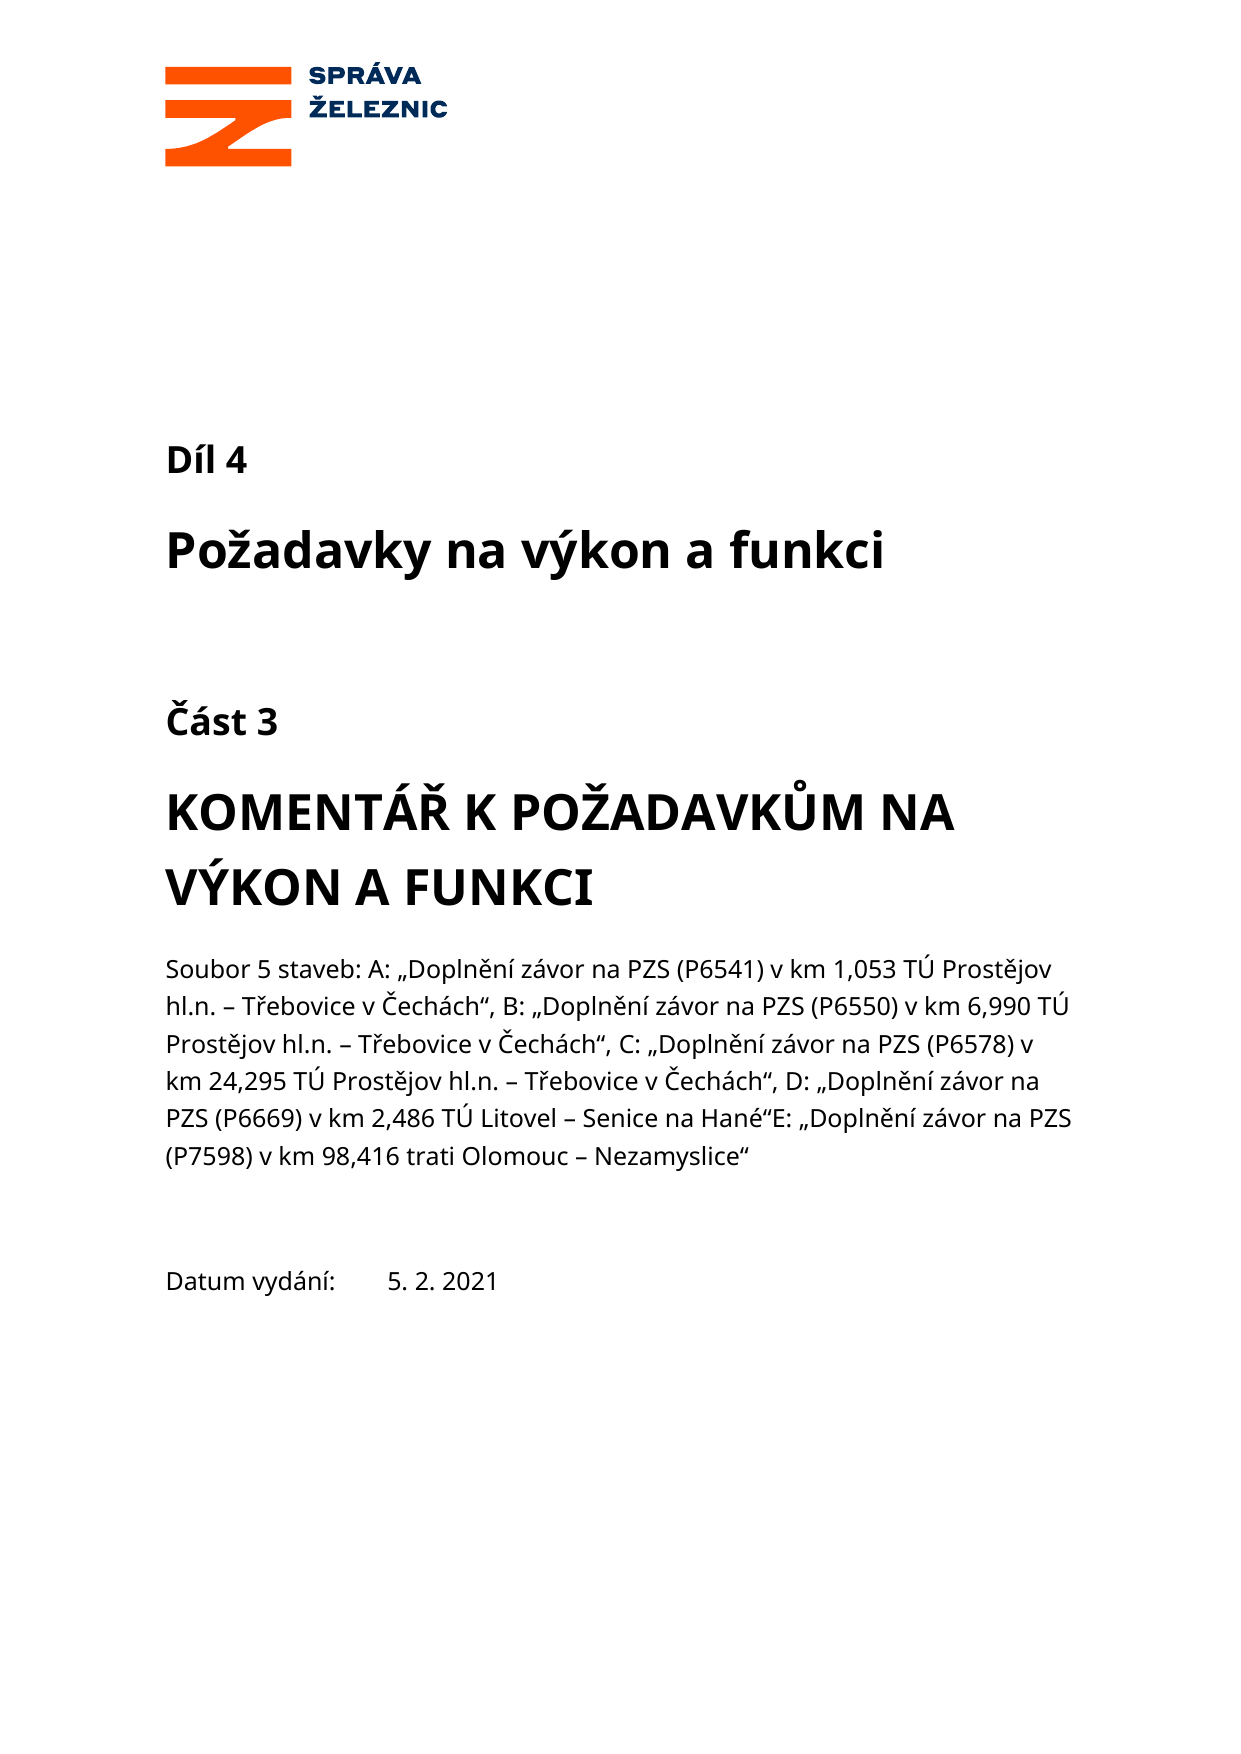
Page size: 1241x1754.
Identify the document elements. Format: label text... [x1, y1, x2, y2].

text Část 3 [165, 696, 1075, 747]
text KOMENTÁŘ K POŽADAVKŮM NA VÝKON A FUNKCI [165, 777, 1075, 920]
text Požadavky na výkon a funkci [165, 514, 1075, 583]
text Datum vydání: 5. 2. 2021 [165, 1263, 1075, 1297]
text Díl 4 [165, 433, 1075, 484]
